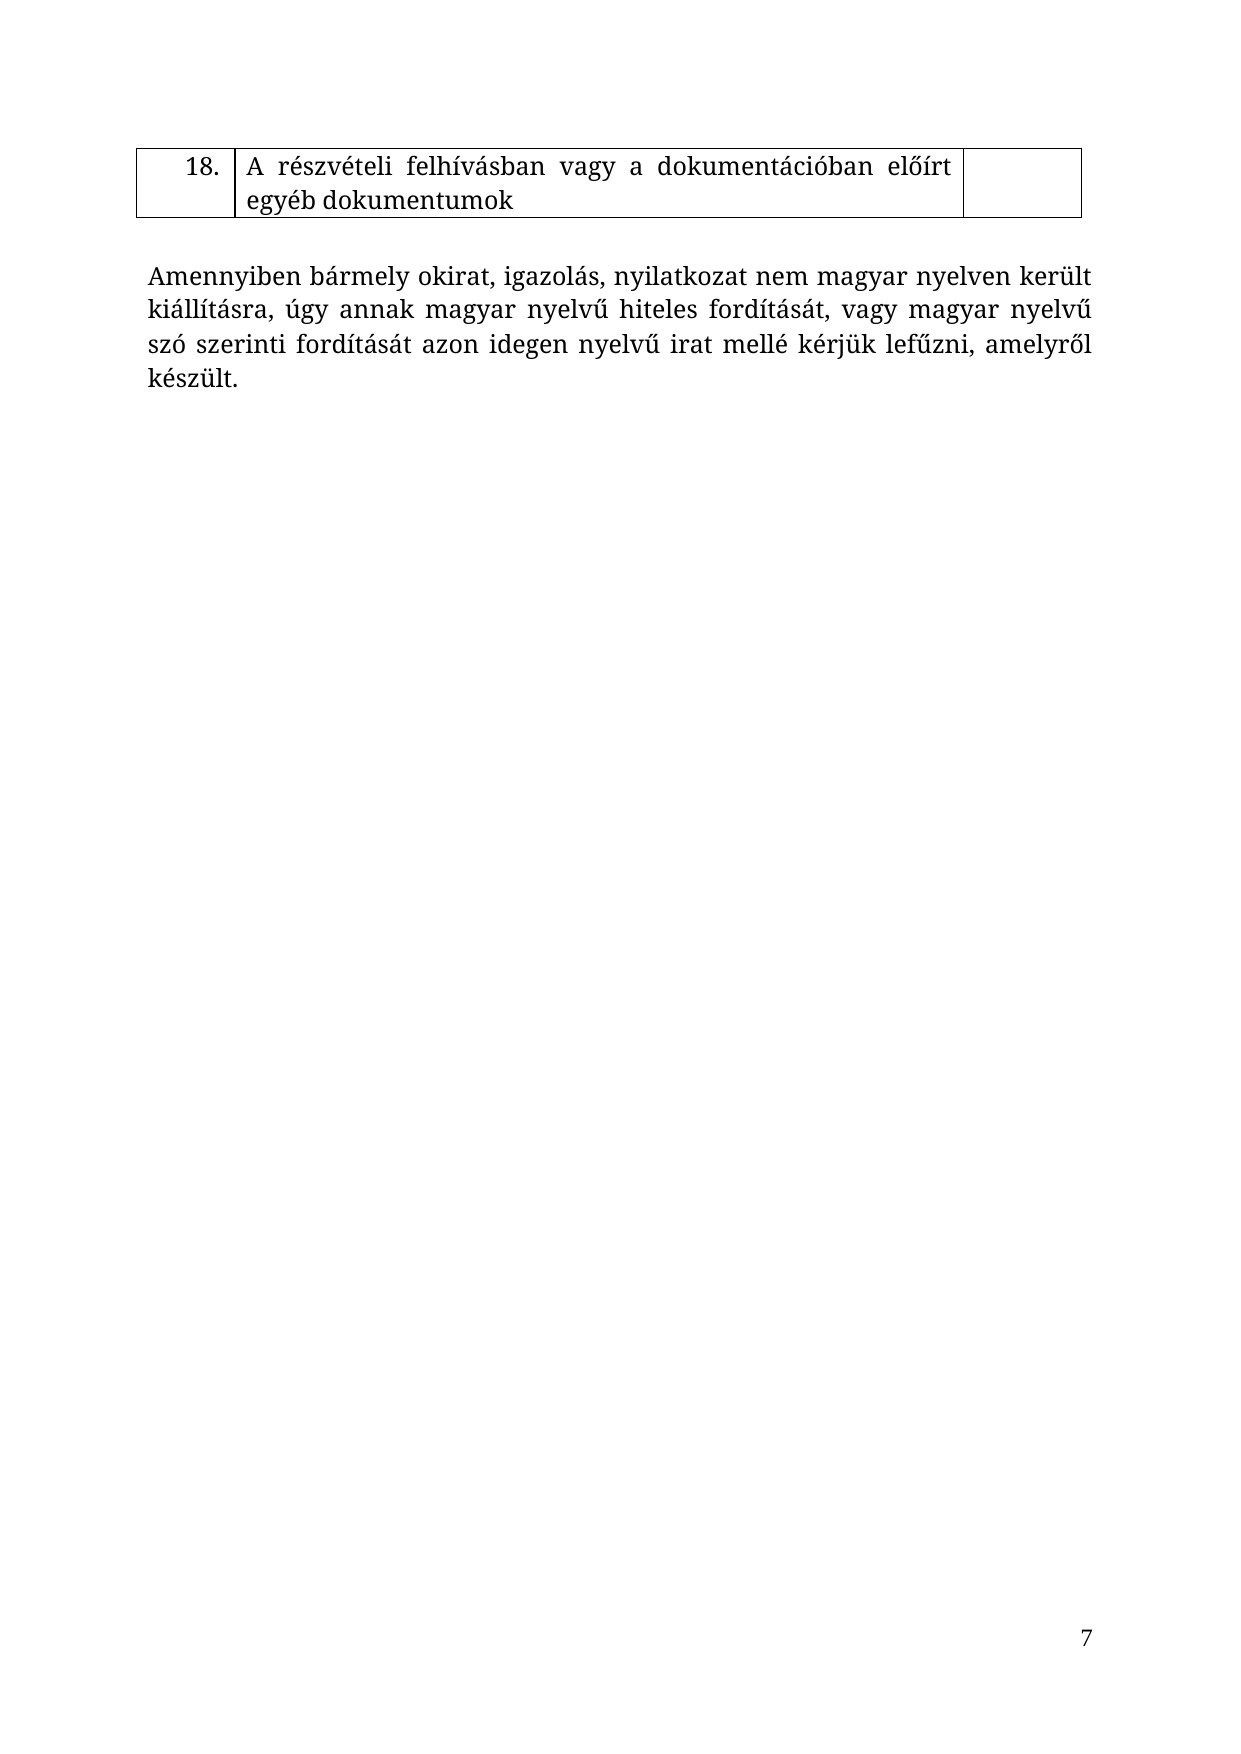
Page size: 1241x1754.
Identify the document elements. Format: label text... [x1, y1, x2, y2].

table_cell [964, 149, 1081, 217]
table_cell [137, 149, 234, 217]
table_cell A részvételi felhívásban vagy a dokumentációban előírt egyéb dokumentumok [236, 149, 963, 217]
text Amennyiben bármely okirat, igazolás, nyilatkozat nem magyar nyelven került kiállításra, úgy annak magyar nyelvű hiteles fordítását, vagy magyar nyelvű szó szerinti fordítását azon idegen nyelvű irat mellé kérjük lefűzni, amelyről készült. [148, 258, 1093, 394]
